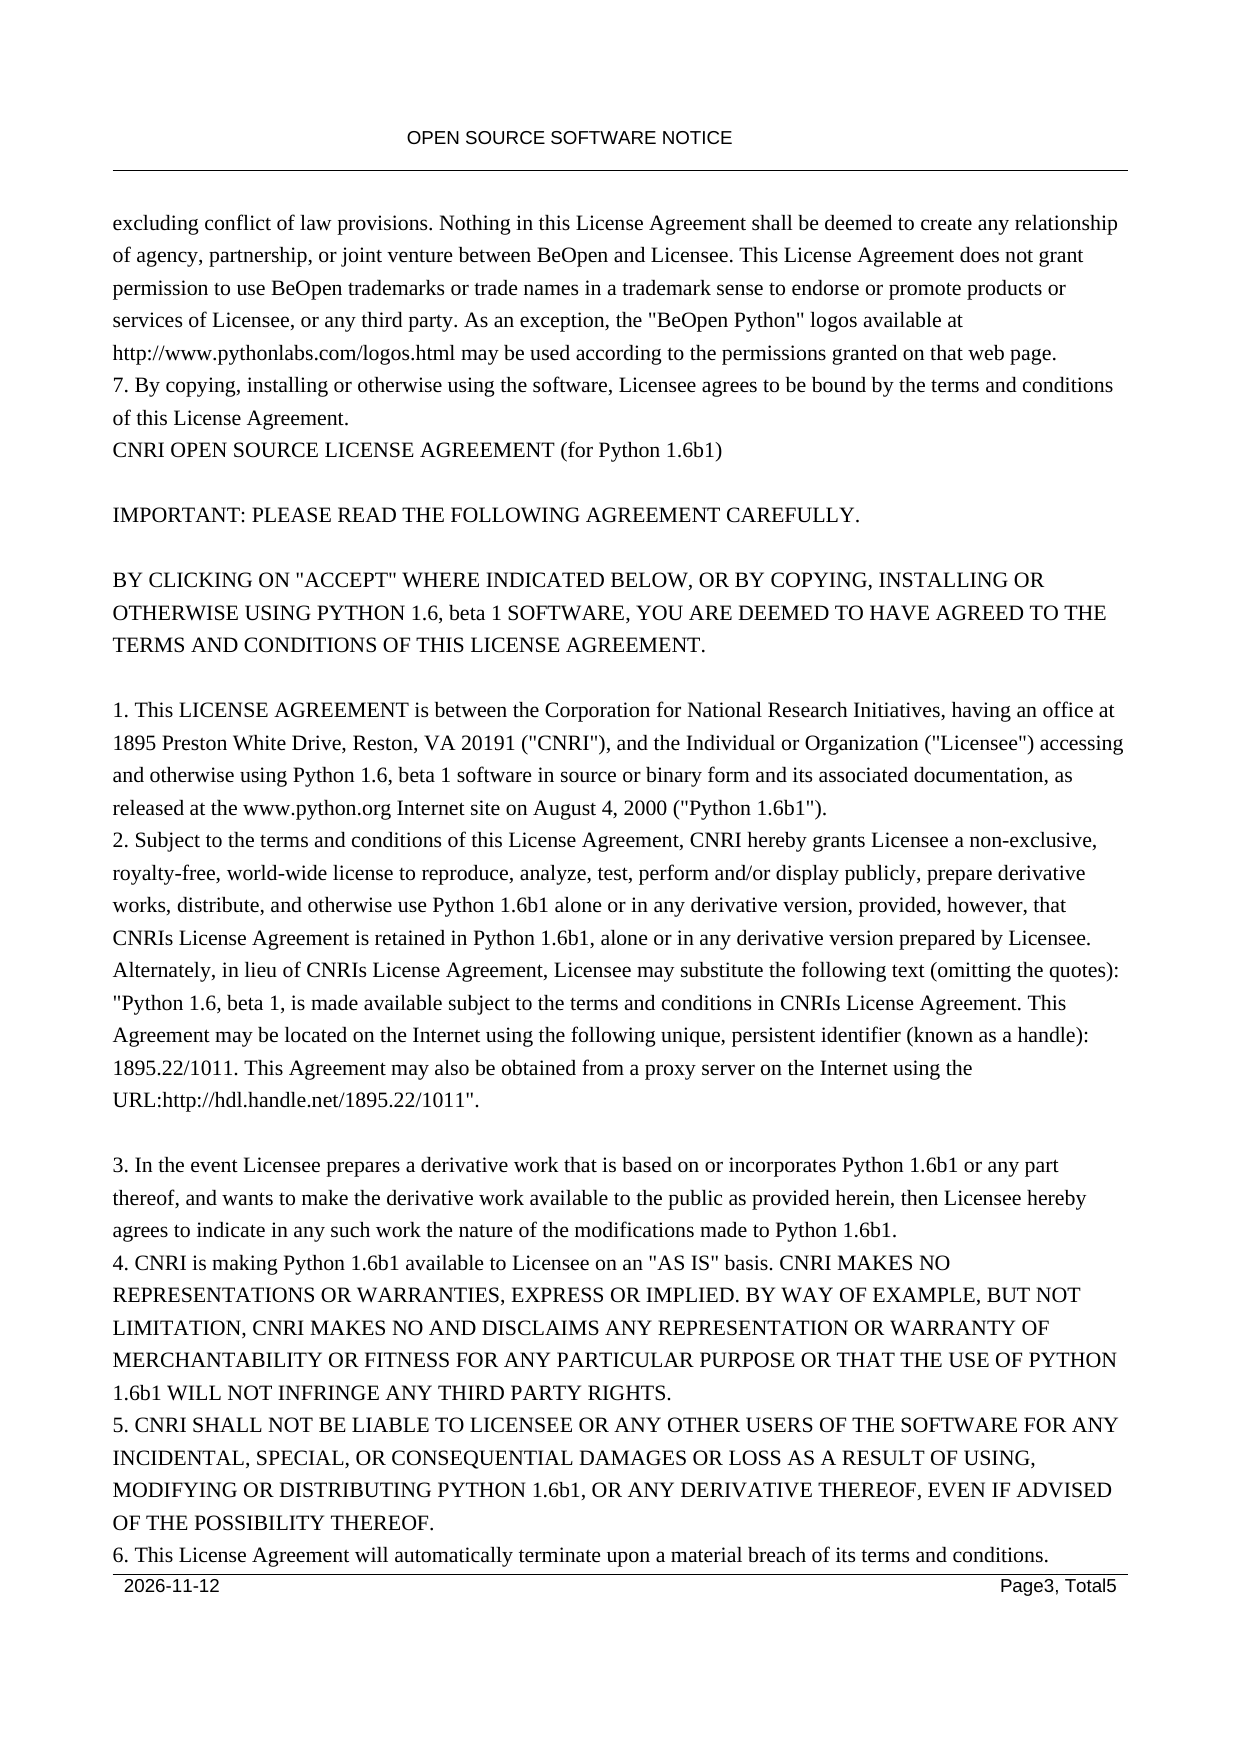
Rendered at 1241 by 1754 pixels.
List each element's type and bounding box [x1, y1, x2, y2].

text [112, 206, 1128, 1571]
